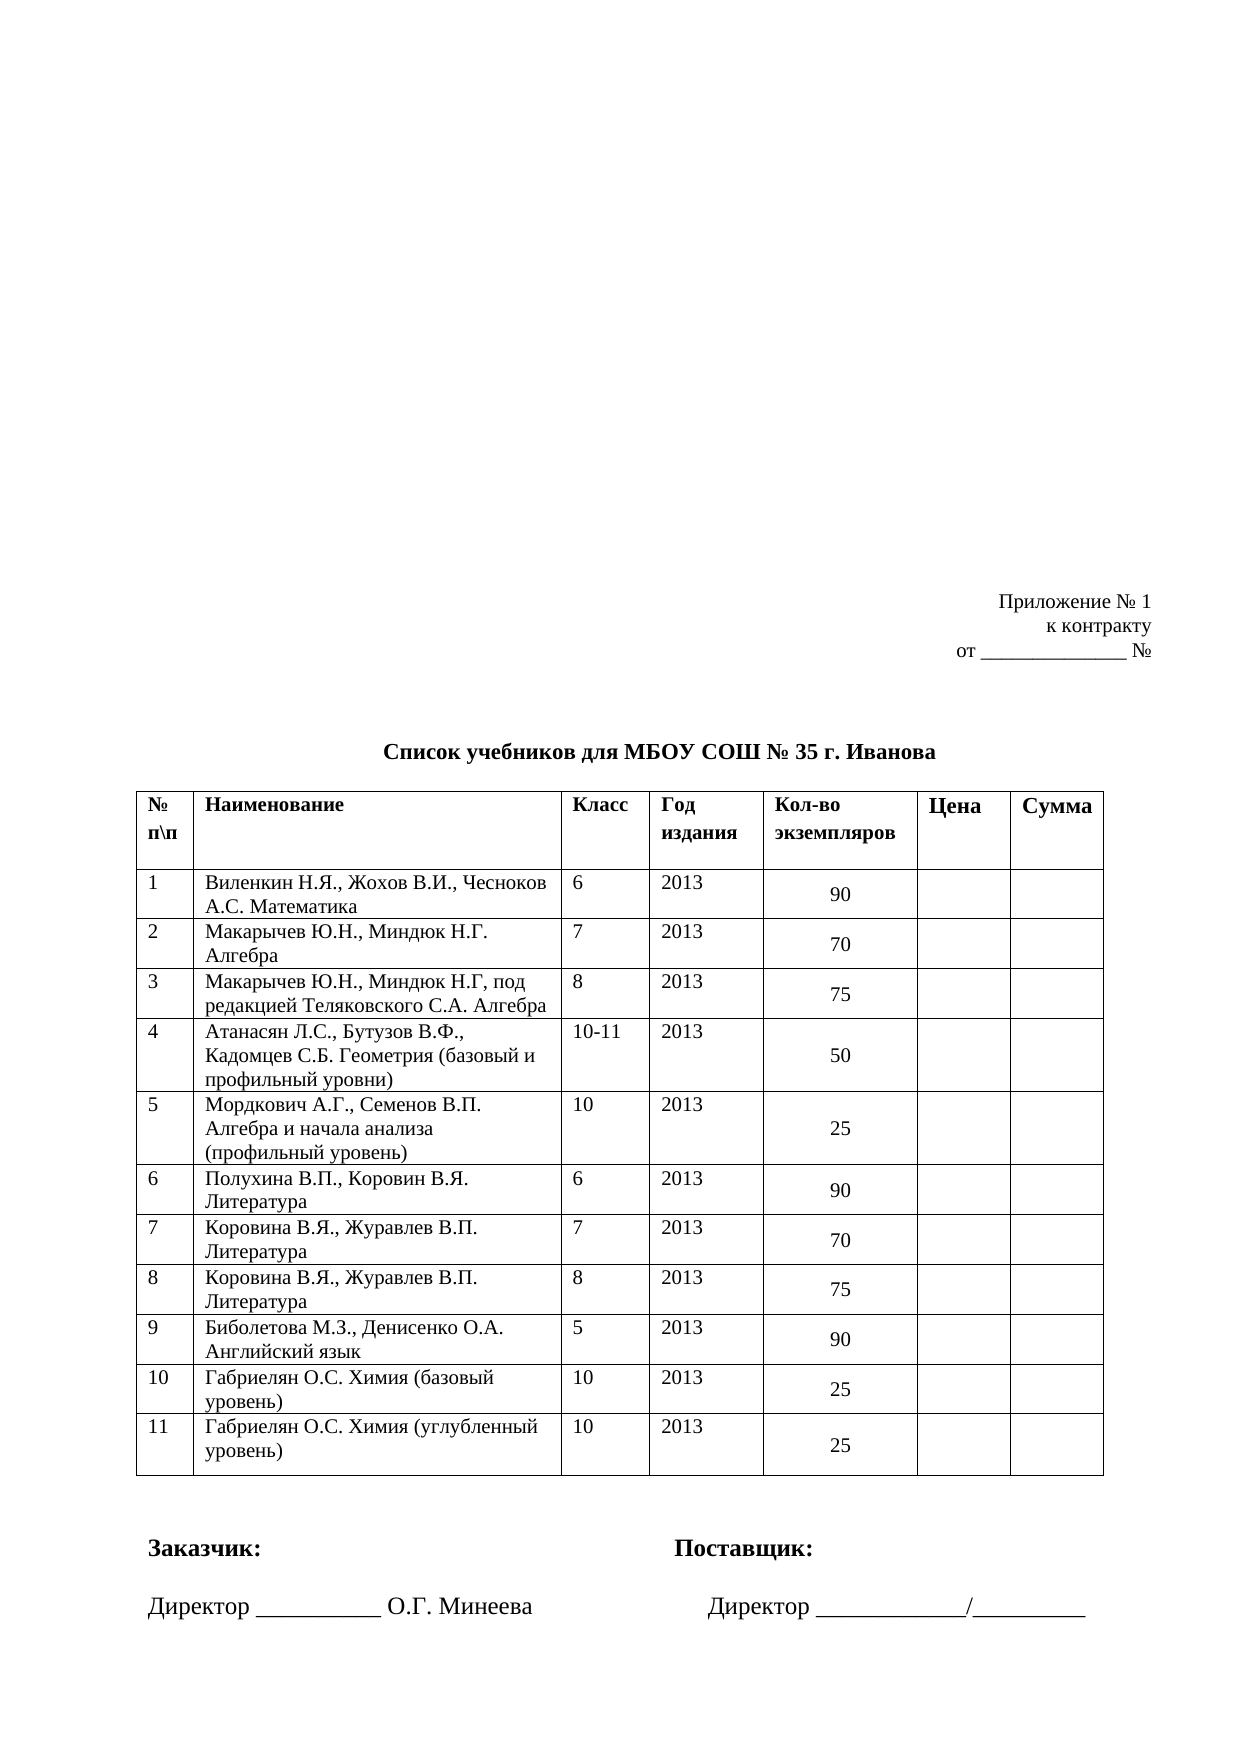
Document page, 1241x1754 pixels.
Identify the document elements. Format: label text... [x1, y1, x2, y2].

table_cell Виленкин Н.Я., Жохов В.И., Чесноков А.С. Математика [194, 870, 561, 918]
table_cell Коровина В.Я., Журавлев В.П. Литература [194, 1265, 561, 1314]
table_header Кол-во экземпляров [764, 792, 917, 868]
table_cell 5 [137, 1092, 193, 1164]
table_cell 6 [137, 1165, 193, 1214]
table_cell Биболетова М.З., Денисенко О.А. Английский язык [194, 1315, 561, 1363]
table_cell 7 [137, 1215, 193, 1264]
table_cell [1011, 919, 1103, 968]
table_cell Мордкович А.Г., Семенов В.П. Алгебра и начала анализа (профильный уровень) [194, 1092, 561, 1164]
table_cell 10 [562, 1092, 649, 1164]
table_cell 2013 [650, 1365, 763, 1413]
table_cell [1011, 1315, 1103, 1363]
table_cell [918, 1315, 1010, 1363]
table_cell Полухина В.П., Коровин В.Я. Литература [194, 1165, 561, 1214]
table_cell Атанасян Л.С., Бутузов В.Ф., Кадомцев С.Б. Геометрия (базовый и профильный уровни) [194, 1019, 561, 1091]
table_cell 8 [137, 1265, 193, 1314]
table_cell 25 [764, 1365, 917, 1413]
table_cell [918, 1414, 1010, 1475]
table_cell 7 [562, 1215, 649, 1264]
table_cell 11 [137, 1414, 193, 1475]
text Директор __________ О.Г. Минеева Директор ____________/_________ [148, 1591, 1152, 1620]
table_cell 2013 [650, 1215, 763, 1264]
table_cell [1011, 870, 1103, 918]
table_cell 90 [764, 870, 917, 918]
table_cell 8 [562, 1265, 649, 1314]
table_cell 9 [137, 1315, 193, 1363]
table_cell 2013 [650, 1019, 763, 1091]
table_cell 7 [562, 919, 649, 968]
table_cell 90 [764, 1165, 917, 1214]
table_header Класс [562, 792, 649, 868]
table_cell [918, 1265, 1010, 1314]
table_header Наименование [194, 792, 561, 868]
table_cell [1011, 1165, 1103, 1214]
table_cell 5 [562, 1315, 649, 1363]
table_cell 10-11 [562, 1019, 649, 1091]
table_cell 2013 [650, 1092, 763, 1164]
table_cell 2013 [650, 870, 763, 918]
table_cell [1011, 1215, 1103, 1264]
table_cell 10 [137, 1365, 193, 1413]
table_cell [918, 969, 1010, 1018]
table_cell 8 [562, 969, 649, 1018]
table_cell [1011, 1414, 1103, 1475]
table_cell 2 [137, 919, 193, 968]
table_cell [1011, 1365, 1103, 1413]
table_cell 6 [562, 870, 649, 918]
table_cell 1 [137, 870, 193, 918]
table_cell Макарычев Ю.Н., Миндюк Н.Г. Алгебра [194, 919, 561, 968]
text к контракту [812, 613, 1152, 637]
table_cell 3 [137, 969, 193, 1018]
table_cell 70 [764, 919, 917, 968]
table_header Цена [918, 792, 1010, 868]
table_cell 75 [764, 969, 917, 1018]
table_cell 75 [764, 1265, 917, 1314]
table_cell 2013 [650, 969, 763, 1018]
table_cell 6 [562, 1165, 649, 1214]
table_cell 2013 [650, 919, 763, 968]
table_cell [1011, 969, 1103, 1018]
table_cell [918, 1365, 1010, 1413]
table_cell 25 [764, 1414, 917, 1475]
table_cell 90 [764, 1315, 917, 1363]
table_cell [918, 870, 1010, 918]
table_cell [1011, 1265, 1103, 1314]
table_cell Габриелян О.С. Химия (базовый уровень) [194, 1365, 561, 1413]
table_cell Макарычев Ю.Н., Миндюк Н.Г, под редакцией Теляковского С.А. Алгебра [194, 969, 561, 1018]
table_cell [1011, 1092, 1103, 1164]
table_cell 25 [764, 1092, 917, 1164]
table_header Год издания [650, 792, 763, 868]
text Приложение № 1 [148, 589, 1152, 613]
table_cell 10 [562, 1414, 649, 1475]
table_cell [918, 1092, 1010, 1164]
table_cell 2013 [650, 1414, 763, 1475]
text Список учебников для МБОУ СОШ № 35 г. Иванова [148, 738, 1152, 765]
table_cell [918, 919, 1010, 968]
table_cell 70 [764, 1215, 917, 1264]
table_header Сумма [1011, 792, 1103, 868]
table_cell [918, 1215, 1010, 1264]
table_cell 4 [137, 1019, 193, 1091]
table_cell 2013 [650, 1165, 763, 1214]
text Заказчик: Поставщик: [148, 1533, 1152, 1562]
table_cell 50 [764, 1019, 917, 1091]
text от ______________ № [812, 637, 1152, 662]
table_header № п\п [137, 792, 193, 868]
table_cell 10 [562, 1365, 649, 1413]
table_cell [918, 1019, 1010, 1091]
table_cell [918, 1165, 1010, 1214]
table_cell [1011, 1019, 1103, 1091]
table_cell 2013 [650, 1265, 763, 1314]
table_cell Коровина В.Я., Журавлев В.П. Литература [194, 1215, 561, 1264]
table_cell Габриелян О.С. Химия (углубленный уровень) [194, 1414, 561, 1475]
table_cell 2013 [650, 1315, 763, 1363]
